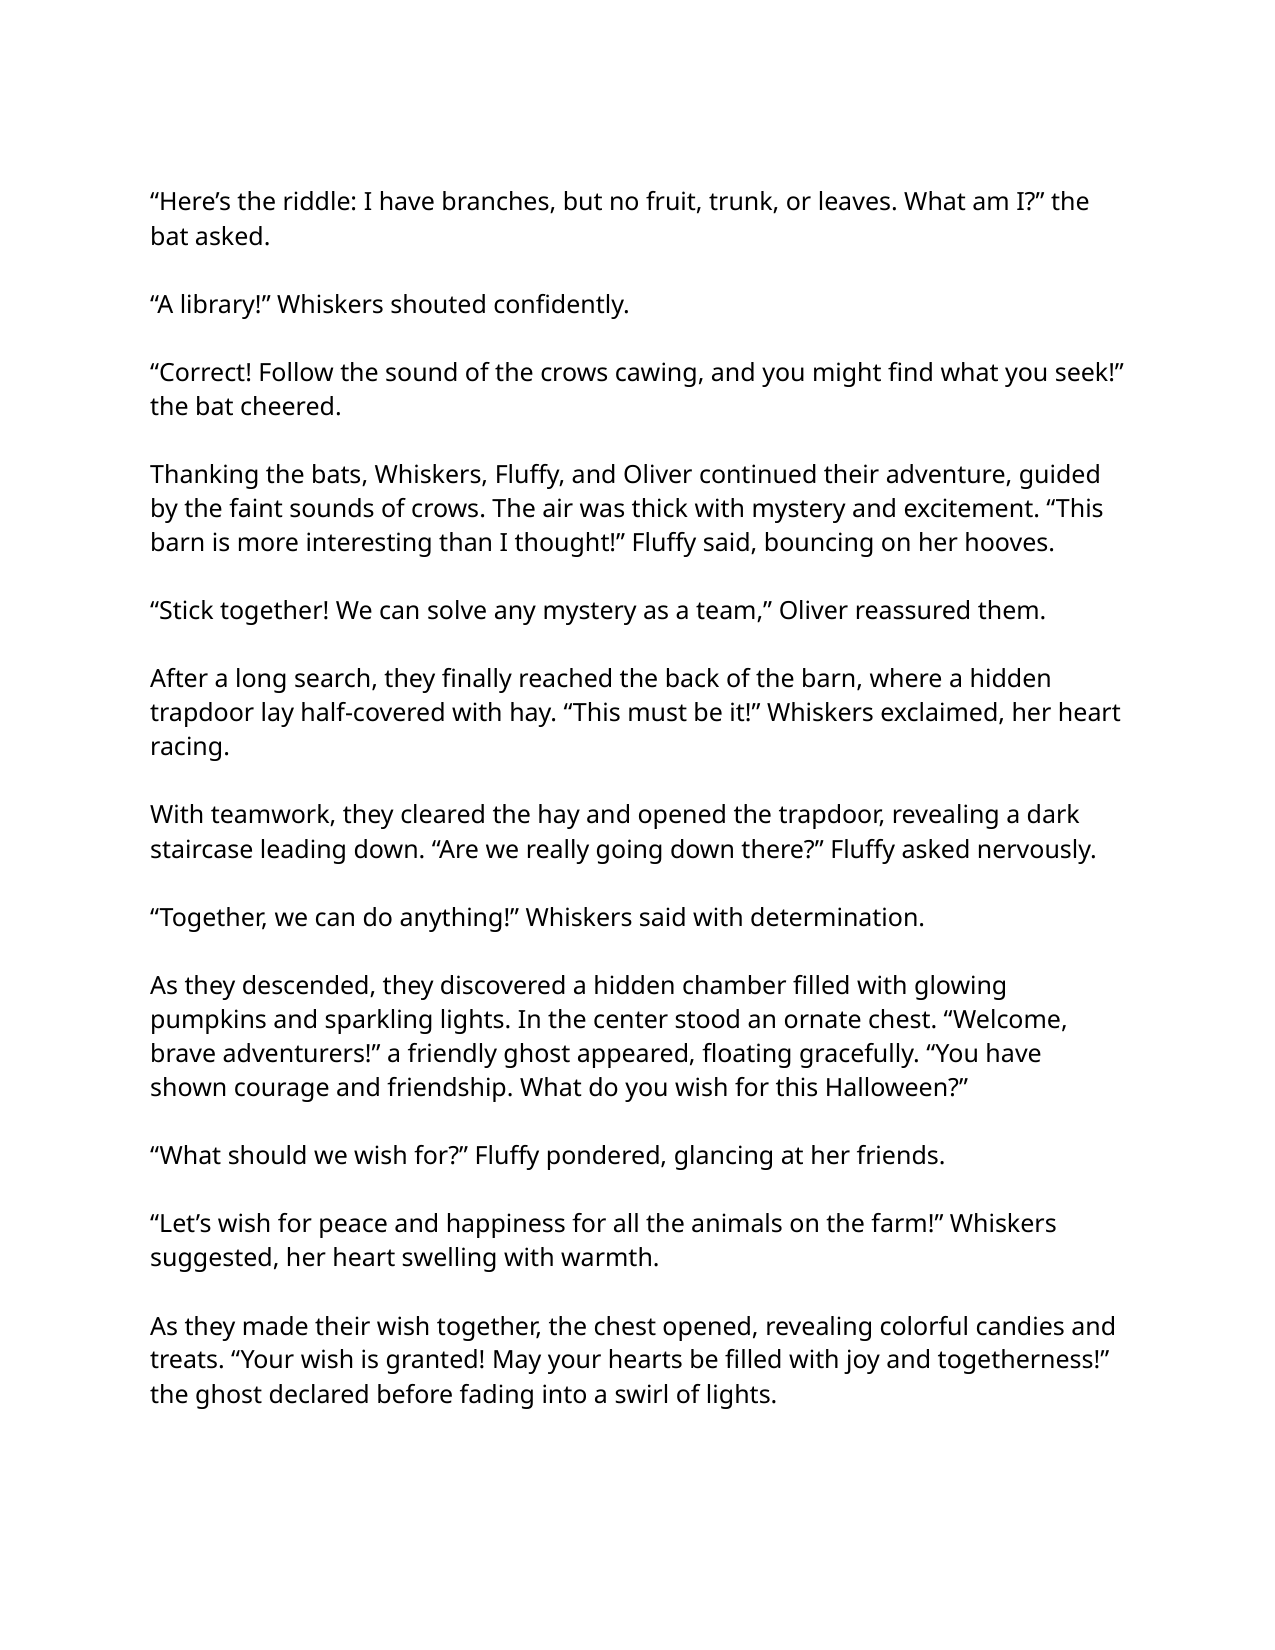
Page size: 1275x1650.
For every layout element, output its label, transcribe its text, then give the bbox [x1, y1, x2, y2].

text “A library!” Whiskers shouted confidently. [150, 286, 1125, 320]
text As they descended, they discovered a hidden chamber filled with glowing pumpkins and sparkling lights. In the center stood an ornate chest. “Welcome, brave adventurers!” a friendly ghost appeared, floating gracefully. “You have shown courage and friendship. What do you wish for this Halloween?” [150, 967, 1125, 1104]
text As they made their wish together, the chest opened, revealing colorful candies and treats. “Your wish is granted! May your hearts be filled with joy and togetherness!” the ghost declared before fading into a swirl of lights. [150, 1308, 1125, 1410]
text Thanking the bats, Whiskers, Fluffy, and Oliver continued their adventure, guided by the faint sounds of crows. The air was thick with mystery and excitement. “This barn is more interesting than I thought!” Fluffy said, bouncing on her hooves. [150, 457, 1125, 559]
text “Here’s the riddle: I have branches, but no fruit, trunk, or leaves. What am I?” the bat asked. [150, 184, 1125, 252]
text “Stick together! We can solve any mystery as a team,” Oliver reassured them. [150, 593, 1125, 627]
text “Together, we can do anything!” Whiskers said with determination. [150, 899, 1125, 933]
text “Let’s wish for peace and happiness for all the animals on the farm!” Whiskers suggested, her heart swelling with warmth. [150, 1206, 1125, 1274]
text “What should we wish for?” Fluffy pondered, glancing at her friends. [150, 1138, 1125, 1172]
text “Correct! Follow the sound of the crows cawing, and you might find what you seek!” the bat cheered. [150, 354, 1125, 422]
text With teamwork, they cleared the hay and opened the trapdoor, revealing a dark staircase leading down. “Are we really going down there?” Fluffy asked nervously. [150, 797, 1125, 865]
text After a long search, they finally reached the back of the barn, where a hidden trapdoor lay half-covered with hay. “This must be it!” Whiskers exclaimed, her heart racing. [150, 661, 1125, 763]
